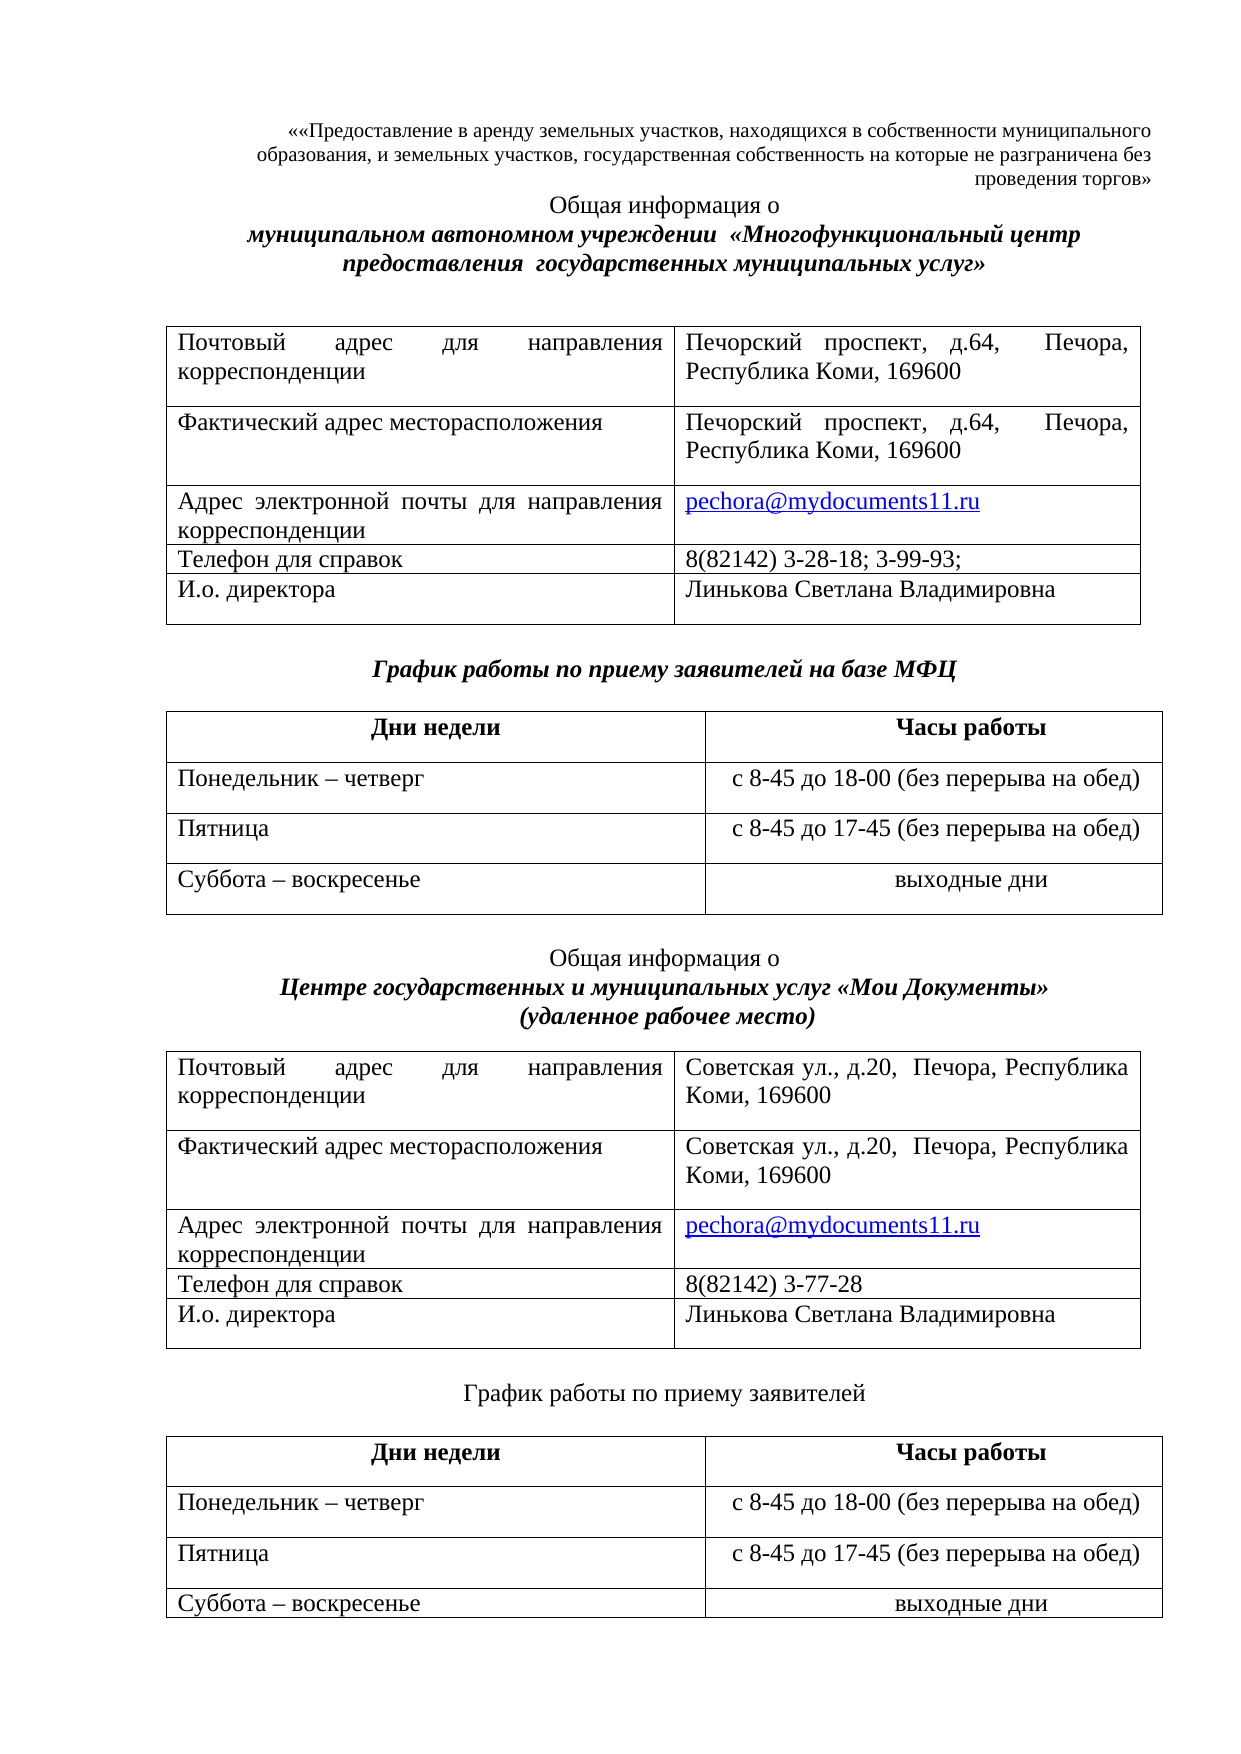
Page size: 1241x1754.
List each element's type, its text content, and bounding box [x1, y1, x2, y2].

text График работы по приему заявителей [177, 1378, 1152, 1407]
text Общая информация о [177, 190, 1152, 219]
table_cell выходные дни [706, 864, 1162, 914]
table_cell 8(82142) 3-28-18; 3-99-93; [675, 545, 1140, 573]
table_cell с 8-45 до 18-00 (без перерыва на обед) [706, 1487, 1162, 1537]
table_cell И.о. директора [167, 574, 674, 624]
table_cell pechora@mydocuments11.ru [675, 1210, 1140, 1268]
table_cell Адрес электронной почты для направления корреспонденции [167, 1210, 674, 1268]
table_cell Пятница [167, 814, 705, 863]
table_cell Телефон для справок [167, 1269, 674, 1298]
table_cell И.о. директора [167, 1299, 674, 1348]
table_cell Фактический адрес месторасположения [167, 407, 674, 485]
table_header Почтовый адрес для направления корреспонденции [167, 1052, 674, 1130]
table_cell pechora@mydocuments11.ru [675, 486, 1140, 543]
table_cell Адрес электронной почты для направления корреспонденции [167, 486, 674, 543]
table_cell Советская ул., д.20, Печора, Республика Коми, 169600 [675, 1131, 1140, 1209]
table_cell Понедельник – четверг [167, 763, 705, 812]
table_cell выходные дни [706, 1589, 1162, 1617]
table_cell Линькова Светлана Владимировна [675, 1299, 1140, 1348]
table_cell Пятница [167, 1538, 705, 1587]
table_cell Телефон для справок [167, 545, 674, 573]
table_cell Суббота – воскресенье [167, 864, 705, 914]
table_cell Фактический адрес месторасположения [167, 1131, 674, 1209]
table_header Дни недели [167, 1437, 705, 1486]
table_header Часы работы [706, 1437, 1162, 1486]
table_cell Суббота – воскресенье [167, 1589, 705, 1617]
table_cell 8(82142) 3-77-28 [675, 1269, 1140, 1298]
table_cell Понедельник – четверг [167, 1487, 705, 1537]
text Центре государственных и муниципальных услуг «Мои Документы» [177, 972, 1152, 1001]
table_cell с 8-45 до 17-45 (без перерыва на обед) [706, 814, 1162, 863]
text Общая информация о [177, 943, 1152, 972]
table_cell Линькова Светлана Владимировна [675, 574, 1140, 624]
text График работы по приему заявителей на базе МФЦ [177, 654, 1152, 682]
table_cell Печорский проспект, д.64, Печора, Республика Коми, 169600 [675, 407, 1140, 485]
table_cell с 8-45 до 18-00 (без перерыва на обед) [706, 763, 1162, 812]
table_header Дни недели [167, 712, 705, 762]
table_cell с 8-45 до 17-45 (без перерыва на обед) [706, 1538, 1162, 1587]
table_header Почтовый адрес для направления корреспонденции [167, 327, 674, 406]
table_header Часы работы [706, 712, 1162, 762]
text (удаленное рабочее место) [177, 1001, 1152, 1030]
text муниципальном автономном учреждении «Многофункциональный центр предоставления государственных муниципальных услуг» [177, 219, 1152, 277]
table_header Печорский проспект, д.64, Печора, Республика Коми, 169600 [675, 327, 1140, 406]
table_header Советская ул., д.20, Печора, Республика Коми, 169600 [675, 1052, 1140, 1130]
text ««Предоставление в аренду земельных участков, находящихся в собственности муниципального образования, и земельных участков, государственная собственность на которые не разграничена без проведения торгов» [177, 118, 1152, 190]
